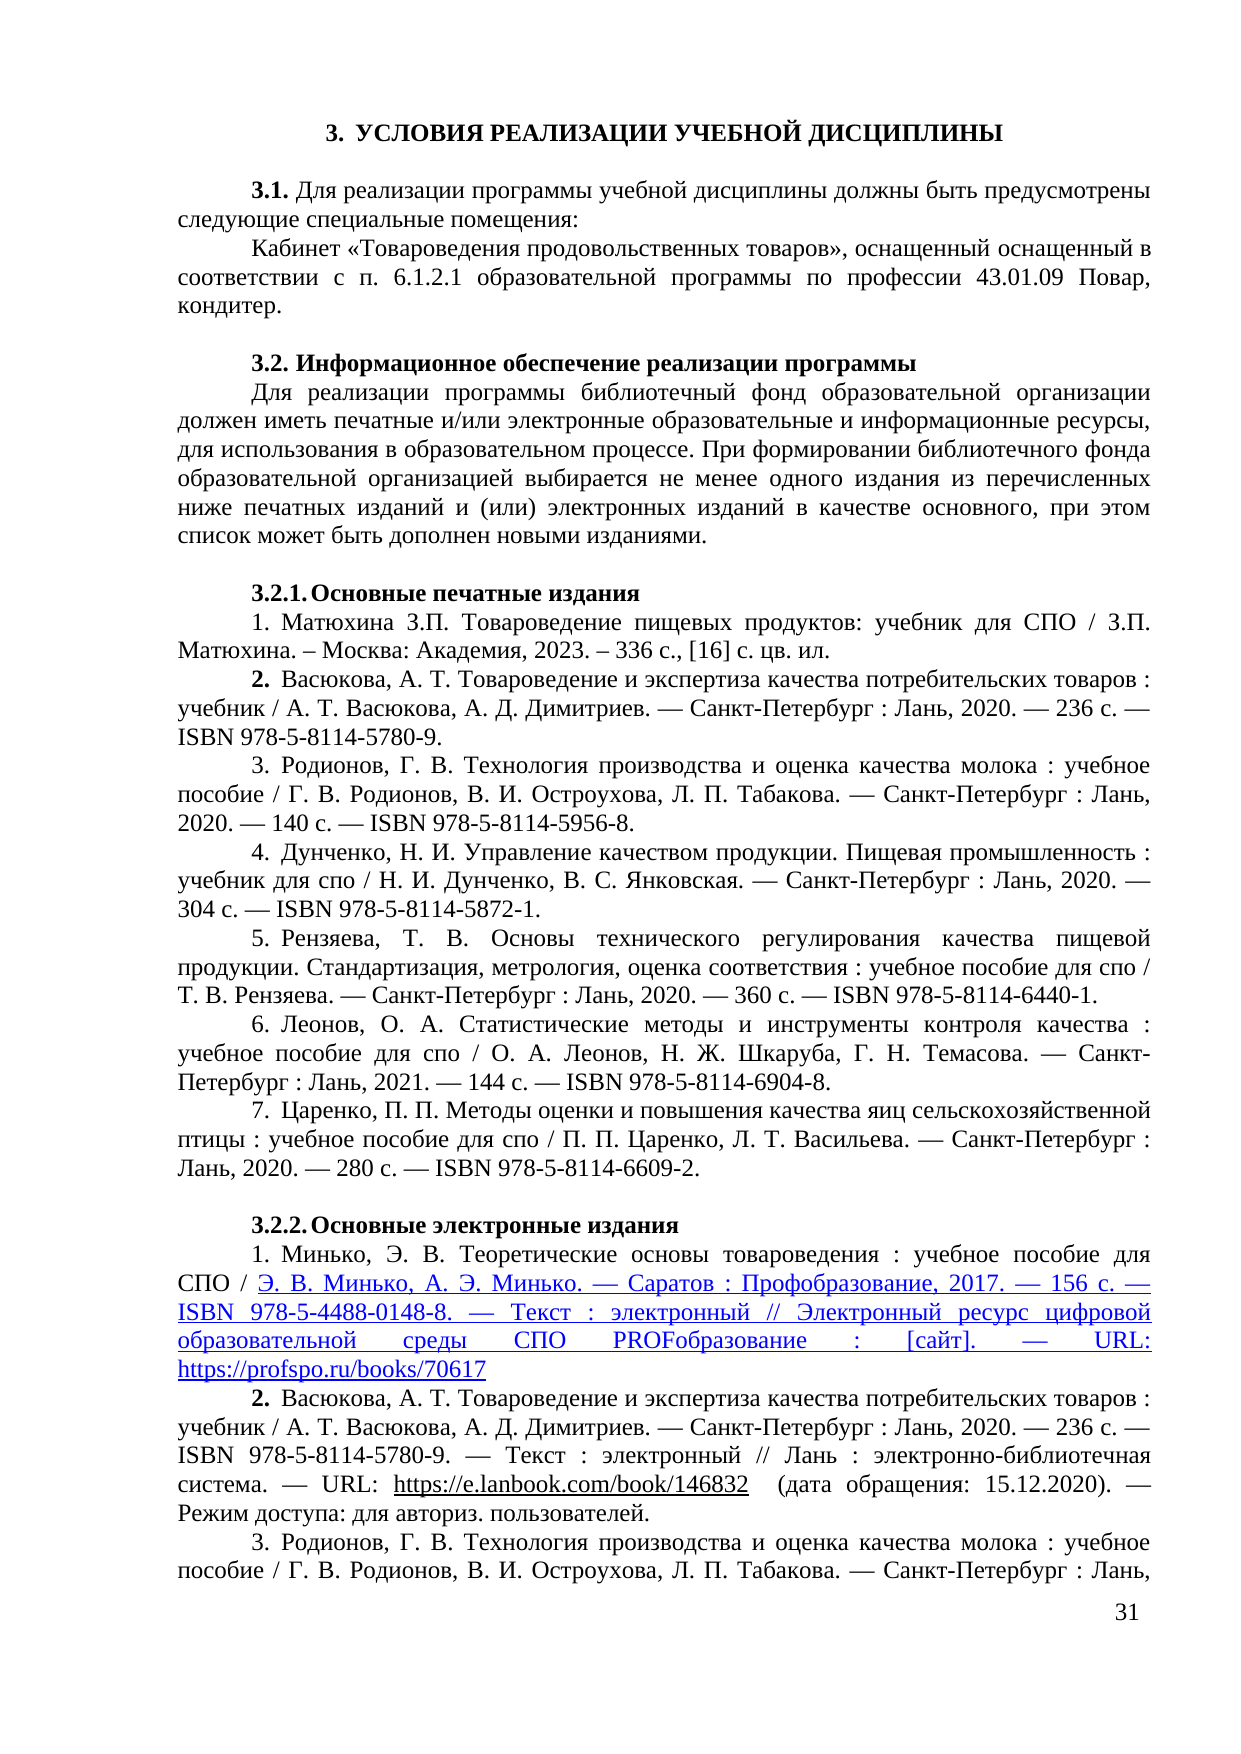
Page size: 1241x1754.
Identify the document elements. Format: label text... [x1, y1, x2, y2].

list Царенко, П. П. Методы оценки и повышения качества яиц сельскохозяйственной птицы : учебное пособие для спо / П. П. Царенко, Л. Т. Васильева. — Санкт-Петербург : Лань, 2020. — 280 с. — ISBN 978-5-8114-6609-2. [177, 1096, 1152, 1182]
list Васюкова, А. Т. Товароведение и экспертиза качества потребительских товаров : учебник / А. Т. Васюкова, А. Д. Димитриев. — Санкт-Петербург : Лань, 2020. — 236 с. — ISBN 978-5-8114-5780-9. [177, 664, 1152, 751]
list Для реализации программы учебной дисциплины должны быть предусмотрены следующие специальные помещения: [177, 176, 1152, 233]
list Матюхина З.П. Товароведение пищевых продуктов: учебник для СПО / З.П. Матюхина. – Москва: Академия, 2023. – 336 с., [16] с. цв. ил. [177, 607, 1152, 664]
text Для реализации программы библиотечный фонд образовательной организации должен иметь печатные и/или электронные образовательные и информационные ресурсы, для использования в образовательном процессе. При формировании библиотечного фонда образовательной организацией выбирается не менее одного издания из перечисленных ниже печатных изданий и (или) электронных изданий в качестве основного, при этом список может быть дополнен новыми изданиями. [177, 377, 1152, 549]
list Минько, Э. В. Теоретические основы товароведения : учебное пособие для СПО / Э. В. Минько, А. Э. Минько. — Саратов : Профобразование, 2017. — 156 c. — ISBN 978-5-4488-0148-8. — Текст : электронный // Электронный ресурс цифровой образовательной среды СПО PROFобразование : [сайт]. — URL: https://profspo.ru/books/70617 [177, 1352, 1152, 1383]
list Минько, Э. В. Теоретические основы товароведения : учебное пособие для СПО / Э. В. Минько, А. Э. Минько. — Саратов : Профобразование, 2017. — 156 c. — ISBN 978-5-4488-0148-8. — Текст : электронный // Электронный ресурс цифровой образовательной среды СПО PROFобразование : [сайт]. — URL: https://profspo.ru/books/70617 [177, 1239, 1152, 1322]
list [177, 1527, 1152, 1584]
list Леонов, О. А. Статистические методы и инструменты контроля качества : учебное пособие для спо / О. А. Леонов, Н. Ж. Шкаруба, Г. Н. Темасова. — Санкт-Петербург : Лань, 2021. — 144 с. — ISBN 978-5-8114-6904-8. [177, 1009, 1152, 1096]
subtitle Основные печатные издания [177, 578, 1152, 607]
list Дунченко, Н. И. Управление качеством продукции. Пищевая промышленность : учебник для спо / Н. И. Дунченко, В. С. Янковская. — Санкт-Петербург : Лань, 2020. — 304 с. — ISBN 978-5-8114-5872-1. [177, 837, 1152, 923]
list Васюкова, А. Т. Товароведение и экспертиза качества потребительских товаров : учебник / А. Т. Васюкова, А. Д. Димитриев. — Санкт-Петербург : Лань, 2020. — 236 с. — ISBN 978-5-8114-5780-9. — Текст : электронный // Лань : электронно-библиотечная система. — URL: https://e.lanbook.com/book/146832 (дата обращения: 15.12.2020). — Режим доступа: для авториз. пользователей. [177, 1383, 1152, 1527]
subtitle УСЛОВИЯ РЕАЛИЗАЦИИ УЧЕБНОЙ ДИСЦИПЛИНЫ [177, 118, 1152, 147]
subtitle Информационное обеспечение реализации программы [177, 348, 1152, 377]
list Родионов, Г. В. Технология производства и оценка качества молока : учебное пособие / Г. В. Родионов, В. И. Остроухова, Л. П. Табакова. — Санкт-Петербург : Лань, 2020. — 140 с. — ISBN 978-5-8114-5956-8. [177, 751, 1152, 837]
text Кабинет «Товароведения продовольственных товаров», оснащенный оснащенный в соответствии с п. 6.1.2.1 образовательной программы по профессии 43.01.09 Повар, кондитер. [177, 233, 1152, 319]
subtitle Основные электронные издания [177, 1211, 1152, 1239]
list Минько, Э. В. Теоретические основы товароведения : учебное пособие для СПО / Э. В. Минько, А. Э. Минько. — Саратов : Профобразование, 2017. — 156 c. — ISBN 978-5-4488-0148-8. — Текст : электронный // Электронный ресурс цифровой образовательной среды СПО PROFобразование : [сайт]. — URL: https://profspo.ru/books/70617 [177, 1323, 1152, 1351]
list Рензяева, Т. В. Основы технического регулирования качества пищевой продукции. Стандартизация, метрология, оценка соответствия : учебное пособие для спо / Т. В. Рензяева. — Санкт-Петербург : Лань, 2020. — 360 с. — ISBN 978-5-8114-6440-1. [177, 923, 1152, 1009]
